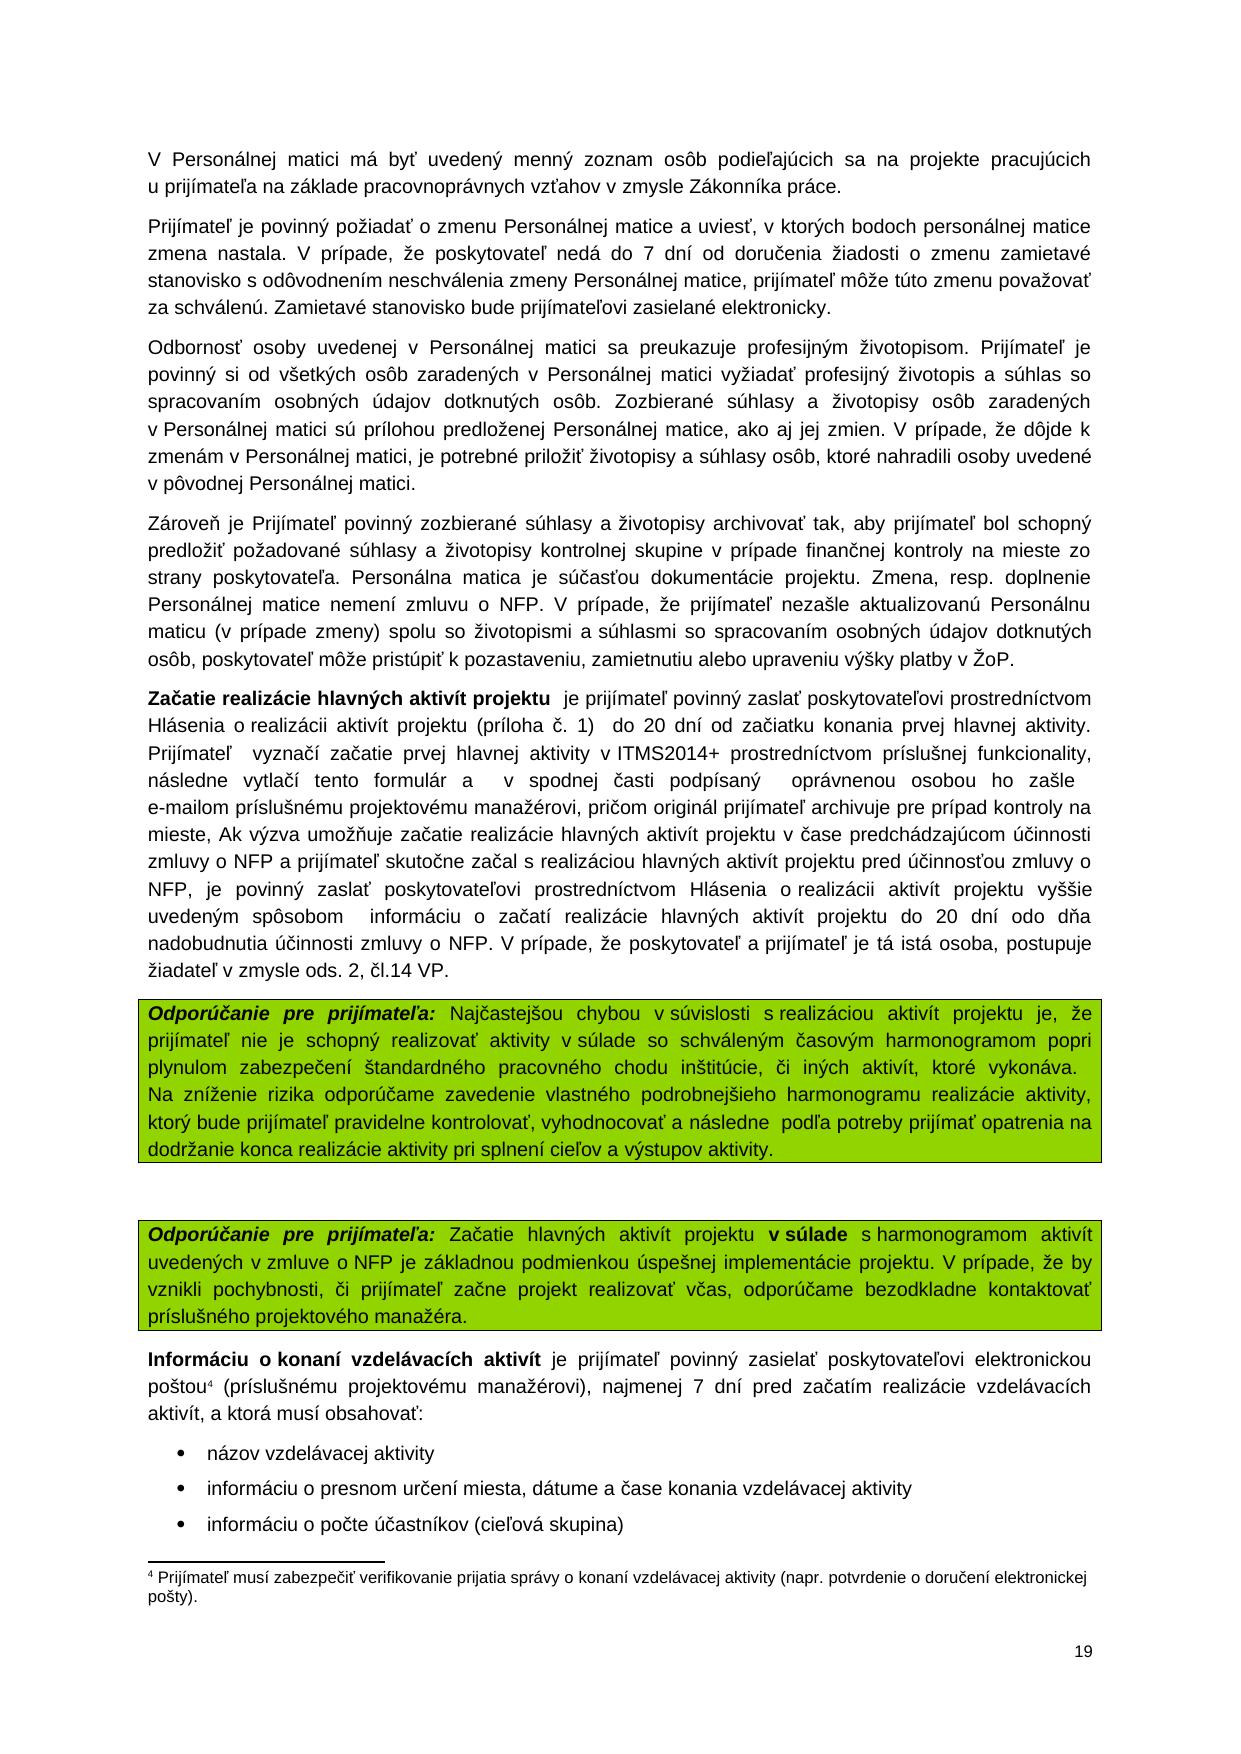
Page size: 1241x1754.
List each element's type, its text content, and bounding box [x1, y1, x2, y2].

text Zároveň je Prijímateľ povinný zozbierané súhlasy a životopisy archivovať tak, aby prijímateľ bol schopný predložiť požadované súhlasy a životopisy kontrolnej skupine v prípade finančnej kontroly na mieste zo strany poskytovateľa. Personálna matica je súčasťou dokumentácie projektu. Zmena, resp. doplnenie Personálnej matice nemení zmluvu o NFP. V prípade, že prijímateľ nezašle aktualizovanú Personálnu maticu (v prípade zmeny) spolu so životopismi a súhlasmi so spracovaním osobných údajov dotknutých osôb, poskytovateľ môže pristúpiť k pozastaveniu, zamietnutiu alebo upraveniu výšky platby v ŽoP. [148, 511, 1092, 670]
text Odbornosť osoby uvedenej v Personálnej matici sa preukazuje profesijným životopisom. Prijímateľ je povinný si od všetkých osôb zaradených v Personálnej matici vyžiadať profesijný životopis a súhlas so spracovaním osobných údajov dotknutých osôb. Zozbierané súhlasy a životopisy osôb zaradených v Personálnej matici sú prílohou predloženej Personálnej matice, ako aj jej zmien. V prípade, že dôjde k zmenám v Personálnej matici, je potrebné priložiť životopisy a súhlasy osôb, ktoré nahradili osoby uvedené v pôvodnej Personálnej matici. [148, 336, 1092, 494]
text informáciu o počte účastníkov (cieľová skupina) [177, 1512, 1092, 1535]
text názov vzdelávacej aktivity [177, 1442, 1092, 1464]
text Odporúčanie pre prijímateľa: Najčastejšou chybou v súvislosti s realizáciou aktivít projektu je, že prijímateľ nie je schopný realizovať aktivity v súlade so schváleným časovým harmonogramom popri plynulom zabezpečení štandardného pracovného chodu inštitúcie, či iných aktivít, ktoré vykonáva. Na zníženie rizika odporúčame zavedenie vlastného podrobnejšieho harmonogramu realizácie aktivity, ktorý bude prijímateľ pravidelne kontrolovať, vyhodnocovať a následne podľa potreby prijímať opatrenia na dodržanie konca realizácie aktivity pri splnení cieľov a výstupov aktivity. [139, 1000, 1101, 1162]
text Prijímateľ je povinný požiadať o zmenu Personálnej matice a uviesť, v ktorých bodoch personálnej matice zmena nastala. V prípade, že poskytovateľ nedá do 7 dní od doručenia žiadosti o zmenu zamietavé stanovisko s odôvodnením neschválenia zmeny Personálnej matice, prijímateľ môže túto zmenu považovať za schválenú. Zamietavé stanovisko bude prijímateľovi zasielané elektronicky. [148, 214, 1092, 319]
text V Personálnej matici má byť uvedený menný zoznam osôb podieľajúcich sa na projekte pracujúcich u prijímateľa na základe pracovnoprávnych vzťahov v zmysle Zákonníka práce. [148, 148, 1092, 198]
text Informáciu o konaní vzdelávacích aktivít je prijímateľ povinný zasielať poskytovateľovi elektronickou poštou (príslušnému projektovému manažérovi), najmenej 7 dní pred začatím realizácie vzdelávacích aktivít, a ktorá musí obsahovať: [148, 1348, 1092, 1425]
text Odporúčanie pre prijímateľa: Začatie hlavných aktivít projektu v súlade s harmonogramom aktivít uvedených v zmluve o NFP je základnou podmienkou úspešnej implementácie projektu. V prípade, že by vznikli pochybnosti, či prijímateľ začne projekt realizovať včas, odporúčame bezodkladne kontaktovať príslušného projektového manažéra. [139, 1221, 1101, 1330]
text informáciu o presnom určení miesta, dátume a čase konania vzdelávacej aktivity [177, 1477, 1092, 1500]
text Začatie realizácie hlavných aktivít projektu je prijímateľ povinný zaslať poskytovateľovi prostredníctvom Hlásenia o realizácii aktivít projektu (príloha č. 1) do 20 dní od začiatku konania prvej hlavnej aktivity. Prijímateľ vyznačí začatie prvej hlavnej aktivity v ITMS2014+ prostredníctvom príslušnej funkcionality, následne vytlačí tento formulár a v spodnej časti podpísaný oprávnenou osobou ho zašle e-mailom príslušnému projektovému manažérovi, pričom originál prijímateľ archivuje pre prípad kontroly na mieste, Ak výzva umožňuje začatie realizácie hlavných aktivít projektu v čase predchádzajúcom účinnosti zmluvy o NFP a prijímateľ skutočne začal s realizáciou hlavných aktivít projektu pred účinnosťou zmluvy o NFP, je povinný zaslať poskytovateľovi prostredníctvom Hlásenia o realizácii aktivít projektu vyššie uvedeným spôsobom informáciu o začatí realizácie hlavných aktivít projektu do 20 dní odo dňa nadobudnutia účinnosti zmluvy o NFP. V prípade, že poskytovateľ a prijímateľ je tá istá osoba, postupuje žiadateľ v zmysle ods. 2, čl.14 VP. [148, 687, 1092, 982]
